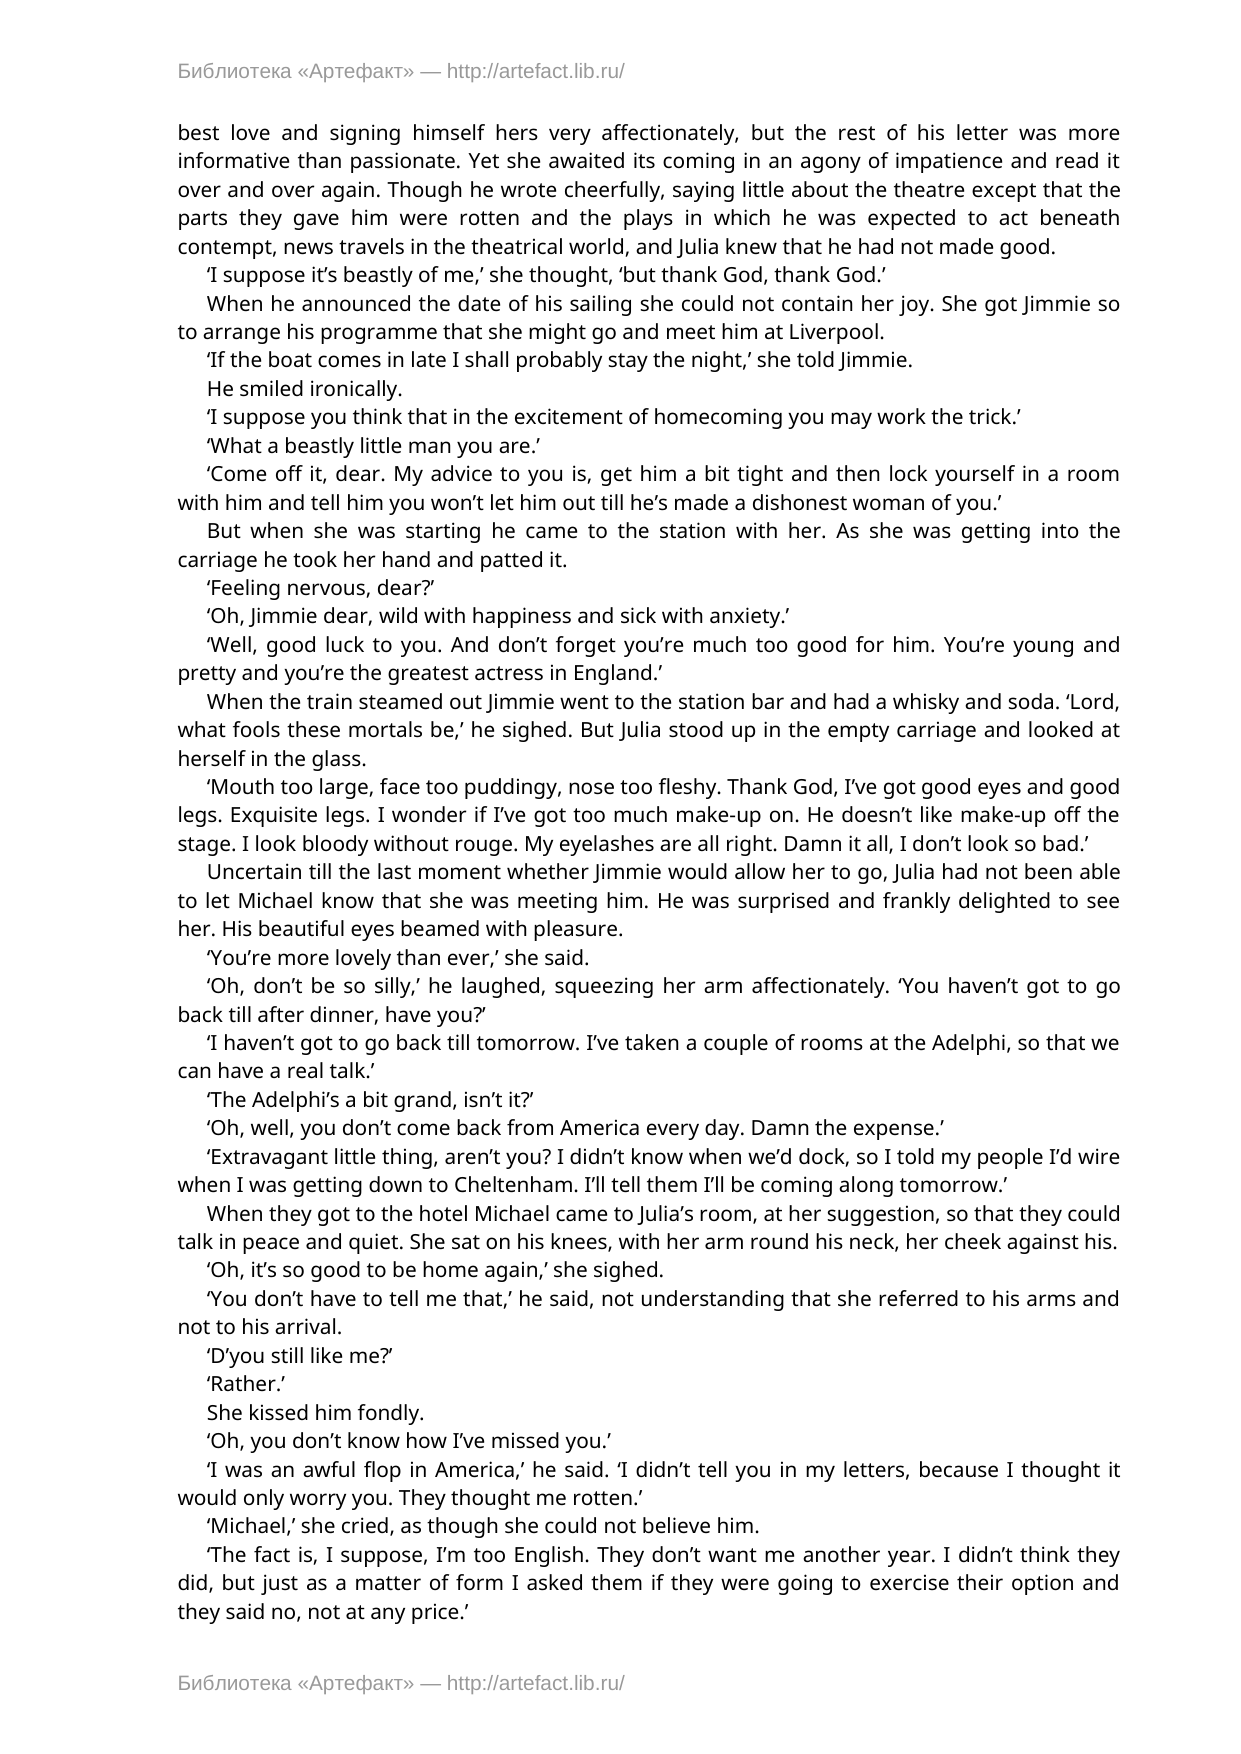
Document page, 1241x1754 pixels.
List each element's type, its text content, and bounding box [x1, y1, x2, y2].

text ‘I suppose it’s beastly of me,’ she thought, ‘but thank God, thank God.’ [177, 260, 1122, 289]
text ‘What a beastly little man you are.’ [177, 431, 1122, 459]
text ‘If the boat comes in late I shall probably stay the night,’ she told Jimmie. [177, 346, 1122, 374]
text ‘Oh, Jimmie dear, wild with happiness and sick with anxiety.’ [177, 602, 1122, 630]
text ‘The fact is, I suppose, I’m too English. They don’t want me another year. I didn’t think they did, but just as a matter of form I asked them if they were going to exercise their option and they said no, not at any price.’ [177, 1540, 1122, 1625]
text ‘You’re more lovely than ever,’ she said. [177, 943, 1122, 971]
text Uncertain till the last moment whether Jimmie would allow her to go, Julia had not been able to let Michael know that she was meeting him. He was surprised and frankly delighted to see her. His beautiful eyes beamed with pleasure. [177, 857, 1122, 943]
text ‘You don’t have to tell me that,’ he said, not understanding that she referred to his arms and not to his arrival. [177, 1284, 1122, 1341]
text When they got to the hotel Michael came to Julia’s room, at her suggestion, so that they could talk in peace and quiet. She sat on his knees, with her arm round his neck, her cheek against his. [177, 1199, 1122, 1256]
text ‘Oh, don’t be so silly,’ he laughed, squeezing her arm affectionately. ‘You haven’t got to go back till after dinner, have you?’ [177, 971, 1122, 1028]
text ‘Michael,’ she cried, as though she could not believe him. [177, 1512, 1122, 1540]
text ‘Oh, you don’t know how I’ve missed you.’ [177, 1426, 1122, 1455]
text ‘Come off it, dear. My advice to you is, get him a bit tight and then lock yourself in a room with him and tell him you won’t let him out till he’s made a dishonest woman of you.’ [177, 459, 1122, 516]
text ‘Mouth too large, face too puddingy, nose too fleshy. Thank God, I’ve got good eyes and good legs. Exquisite legs. I wonder if I’ve got too much make-up on. He doesn’t like make-up off the stage. I look bloody without rouge. My eyelashes are all right. Damn it all, I don’t look so bad.’ [177, 772, 1122, 857]
text ‘The Adelphi’s a bit grand, isn’t it?’ [177, 1085, 1122, 1113]
text ‘Extravagant little thing, aren’t you? I didn’t know when we’d dock, so I told my people I’d wire when I was getting down to Cheltenham. I’ll tell them I’ll be coming along tomorrow.’ [177, 1142, 1122, 1199]
text But when she was starting he came to the station with her. As she was getting into the carriage he took her hand and patted it. [177, 516, 1122, 573]
text When he announced the date of his sailing she could not contain her joy. She got Jimmie so to arrange his programme that she might go and meet him at Liverpool. [177, 289, 1122, 346]
text She kissed him fondly. [177, 1398, 1122, 1426]
text He smiled ironically. [177, 374, 1122, 402]
text ‘Rather.’ [177, 1369, 1122, 1398]
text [177, 118, 1122, 260]
text ‘Oh, well, you don’t come back from America every day. Damn the expense.’ [177, 1113, 1122, 1142]
text ‘Feeling nervous, dear?’ [177, 573, 1122, 602]
text ‘I haven’t got to go back till tomorrow. I’ve taken a couple of rooms at the Adelphi, so that we can have a real talk.’ [177, 1028, 1122, 1085]
text ‘Well, good luck to you. And don’t forget you’re much too good for him. You’re young and pretty and you’re the greatest actress in England.’ [177, 630, 1122, 687]
text ‘D’you still like me?’ [177, 1341, 1122, 1369]
text ‘Oh, it’s so good to be home again,’ she sighed. [177, 1256, 1122, 1284]
text When the train steamed out Jimmie went to the station bar and had a whisky and soda. ‘Lord, what fools these mortals be,’ he sighed. But Julia stood up in the empty carriage and looked at herself in the glass. [177, 687, 1122, 772]
text ‘I was an awful flop in America,’ he said. ‘I didn’t tell you in my letters, because I thought it would only worry you. They thought me rotten.’ [177, 1455, 1122, 1512]
text ‘I suppose you think that in the excitement of homecoming you may work the trick.’ [177, 402, 1122, 431]
